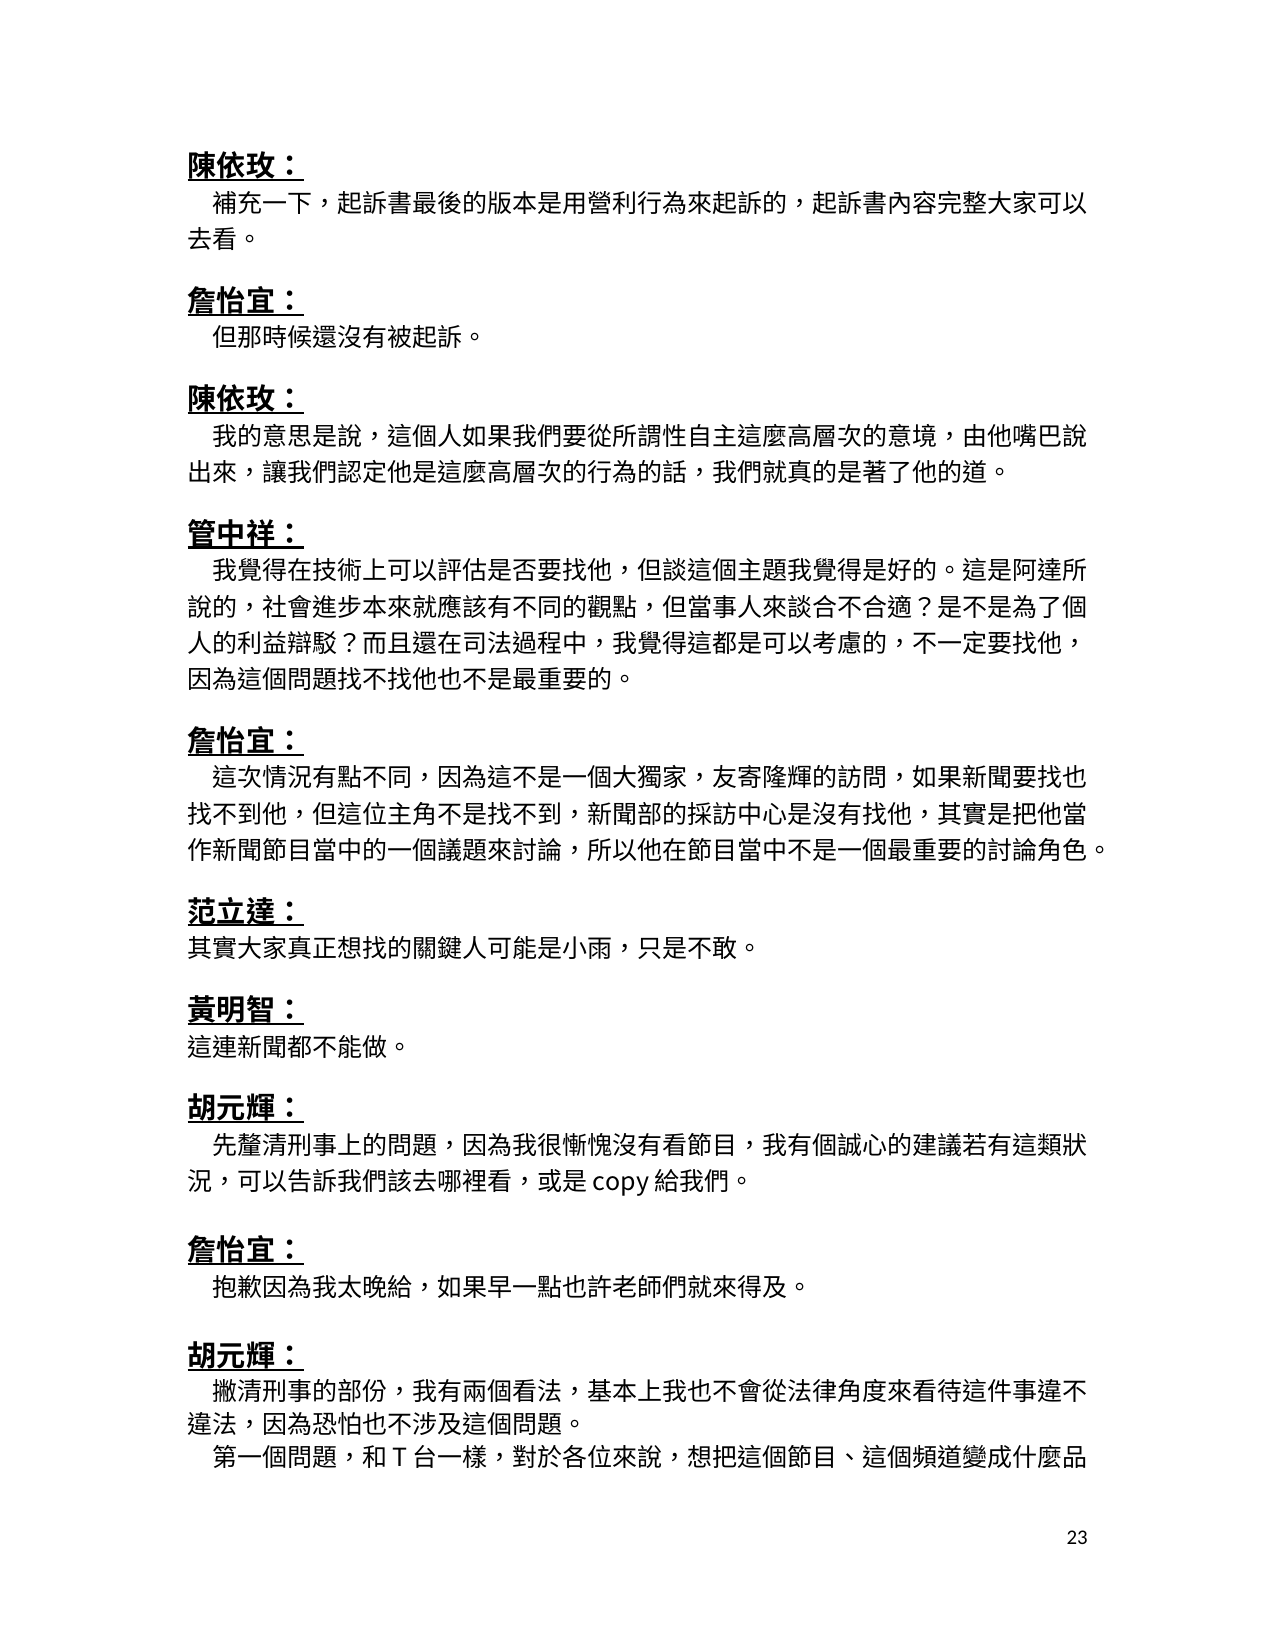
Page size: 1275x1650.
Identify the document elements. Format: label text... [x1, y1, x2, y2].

text 這次情況有點不同，因為這不是一個大獨家，友寄隆輝的訪問，如果新聞要找也找不到他，但這位主角不是找不到，新聞部的採訪中心是沒有找他，其實是把他當作新聞節目當中的一個議題來討論，所以他在節目當中不是一個最重要的討論角色。 [187, 758, 1087, 867]
text 胡元輝： [187, 1340, 1087, 1373]
text 詹怡宜： [187, 1234, 1087, 1267]
text 先釐清刑事上的問題，因為我很慚愧沒有看節目，我有個誠心的建議若有這類狀況，可以告訴我們該去哪裡看，或是copy給我們。 [187, 1125, 1087, 1198]
text 這連新聞都不能做。 [187, 1027, 1087, 1063]
text 抱歉因為我太晚給，如果早一點也許老師們就來得及。 [187, 1267, 1087, 1304]
text 陳依玫： [187, 150, 1087, 183]
text 我覺得在技術上可以評估是否要找他，但談這個主題我覺得是好的。這是阿達所說的，社會進步本來就應該有不同的觀點，但當事人來談合不合適？是不是為了個人的利益辯駁？而且還在司法過程中，我覺得這都是可以考慮的，不一定要找他，因為這個問題找不找他也不是最重要的。 [187, 551, 1087, 696]
text 我的意思是說，這個人如果我們要從所謂性自主這麼高層次的意境，由他嘴巴說出來，讓我們認定他是這麼高層次的行為的話，我們就真的是著了他的道。 [187, 416, 1087, 489]
text 補充一下，起訴書最後的版本是用營利行為來起訴的，起訴書內容完整大家可以去看。 [187, 183, 1087, 256]
text 胡元輝： [187, 1092, 1087, 1125]
text 管中祥： [187, 517, 1087, 551]
text 范立達： [187, 895, 1087, 929]
text 詹怡宜： [187, 284, 1087, 318]
text 但那時候還沒有被起訴。 [187, 318, 1087, 354]
text 詹怡宜： [187, 724, 1087, 758]
text 黃明智： [187, 994, 1087, 1027]
text 撇清刑事的部份，我有兩個看法，基本上我也不會從法律角度來看待這件事違不違法，因為恐怕也不涉及這個問題。 [187, 1373, 1087, 1440]
text 其實大家真正想找的關鍵人可能是小雨，只是不敢。 [187, 929, 1087, 965]
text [187, 1440, 1087, 1473]
text 陳依玫： [187, 383, 1087, 416]
